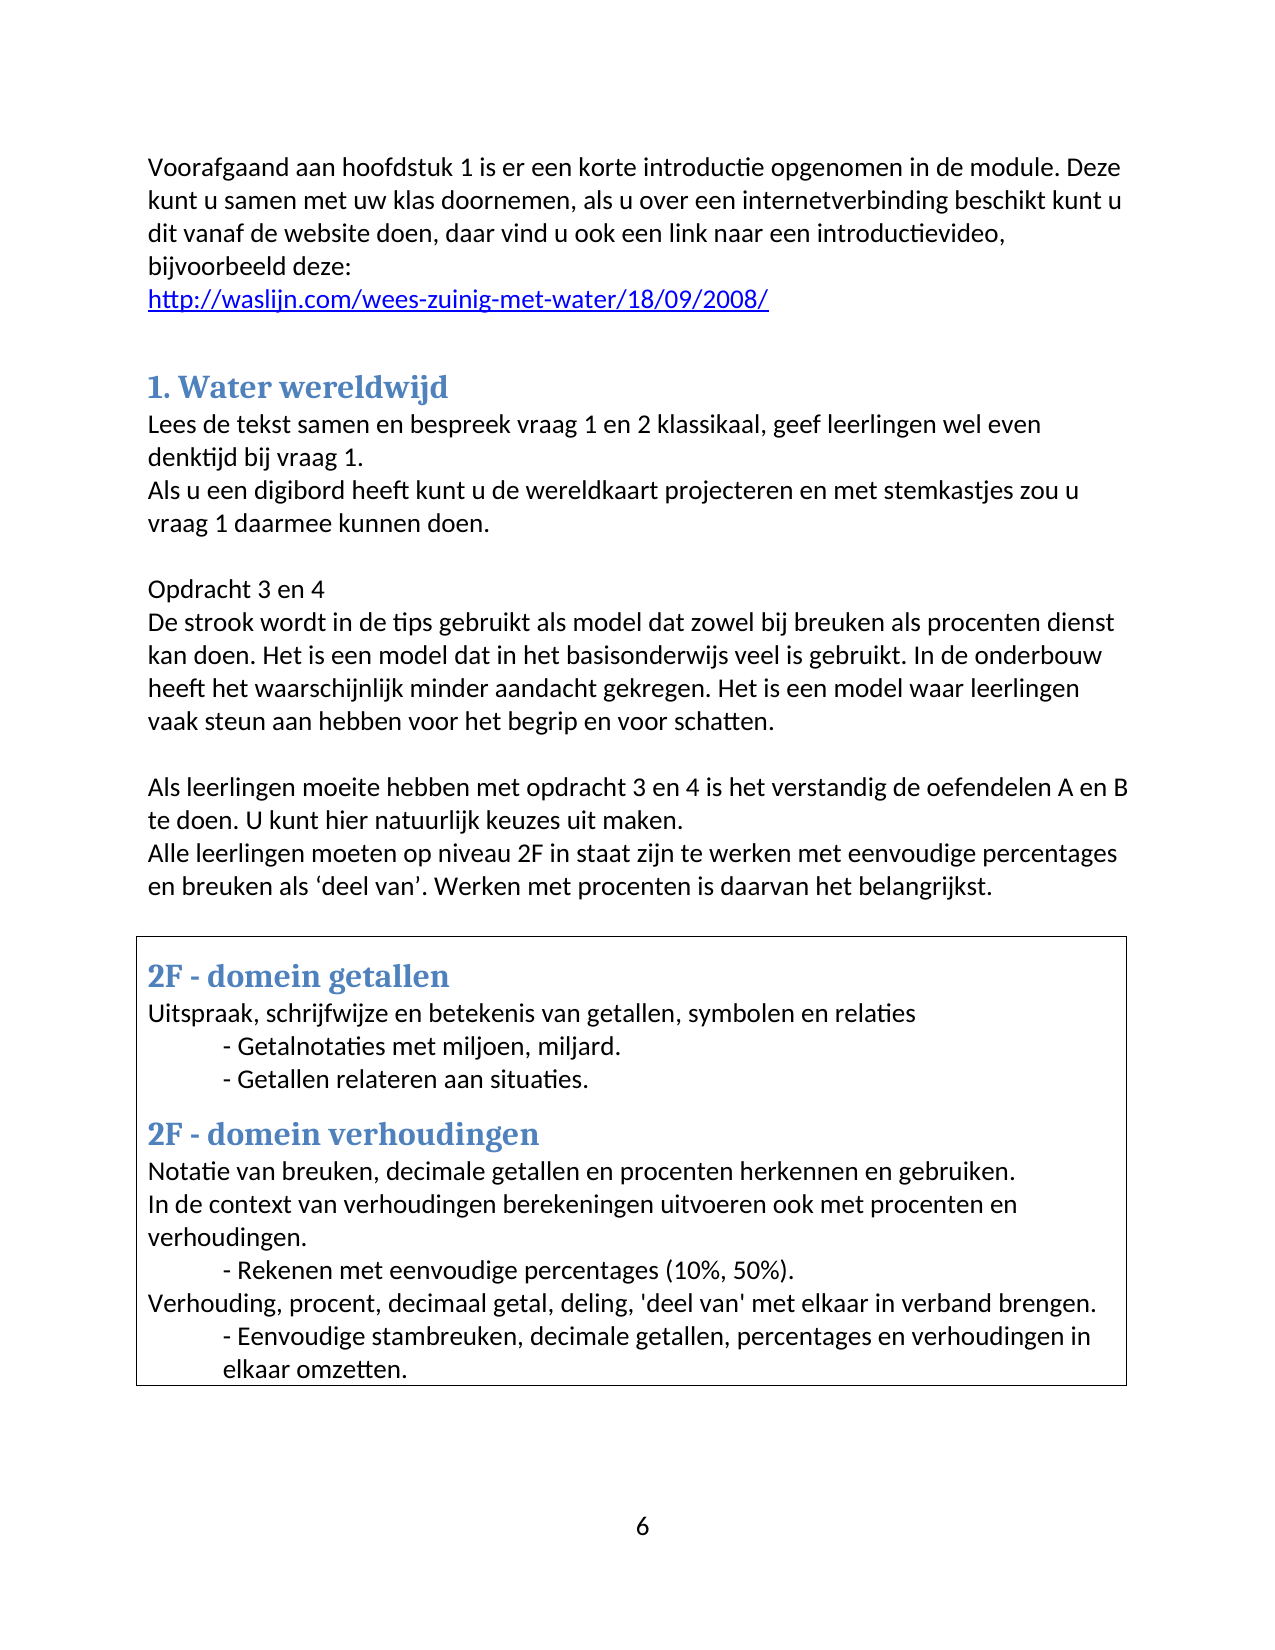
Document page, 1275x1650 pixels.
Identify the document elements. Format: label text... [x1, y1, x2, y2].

table_header 2F - domein getallen Uitspraak, schrijfwijze en betekenis van getallen, symbolen en relaties - Getalnotaties met miljoen, miljard. - Getallen relateren aan situaties. 2F - domein verhoudingen Notatie van breuken, decimale getallen en procenten herkennen en gebruiken. In de context van verhoudingen berekeningen uitvoeren ook met procenten en verhoudingen. - Rekenen met eenvoudige percentages (10%, 50%). Verhouding, procent, decimaal getal, deling, 'deel van' met elkaar in verband brengen. - Eenvoudige stambreuken, decimale getallen, percentages en verhoudingen in elkaar omzetten. [137, 937, 1126, 1385]
text Lees de tekst samen en bespreek vraag 1 en 2 klassikaal, geef leerlingen wel even denktijd bij vraag 1. [148, 407, 1137, 473]
text Als u een digibord heeft kunt u de wereldkaart projecteren en met stemkastjes zou u vraag 1 daarmee kunnen doen. [148, 473, 1137, 539]
text Als leerlingen moeite hebben met opdracht 3 en 4 is het verstandig de oefendelen A en B te doen. U kunt hier natuurlijk keuzes uit maken. [148, 771, 1137, 837]
text Alle leerlingen moeten op niveau 2F in staat zijn te werken met eenvoudige percentages en breuken als ‘deel van’. Werken met procenten is daarvan het belangrijkst. [148, 837, 1137, 903]
text http://waslijn.com/wees-zuinig-met-water/18/09/2008/ [148, 282, 1137, 315]
subtitle 1. Water wereldwijd [148, 369, 1137, 407]
text De strook wordt in de tips gebruikt als model dat zowel bij breuken als procenten dienst kan doen. Het is een model dat in het basisonderwijs veel is gebruikt. In de onderbouw heeft het waarschijnlijk minder aandacht gekregen. Het is een model waar leerlingen vaak steun aan hebben voor het begrip en voor schatten. [148, 605, 1137, 737]
text Voorafgaand aan hoofdstuk 1 is er een korte introductie opgenomen in de module. Deze kunt u samen met uw klas doornemen, als u over een internetverbinding beschikt kunt u dit vanaf de website doen, daar vind u ook een link naar een introductievideo, bijvoorbeeld deze: [148, 150, 1137, 282]
text Opdracht 3 en 4 [148, 572, 1137, 605]
